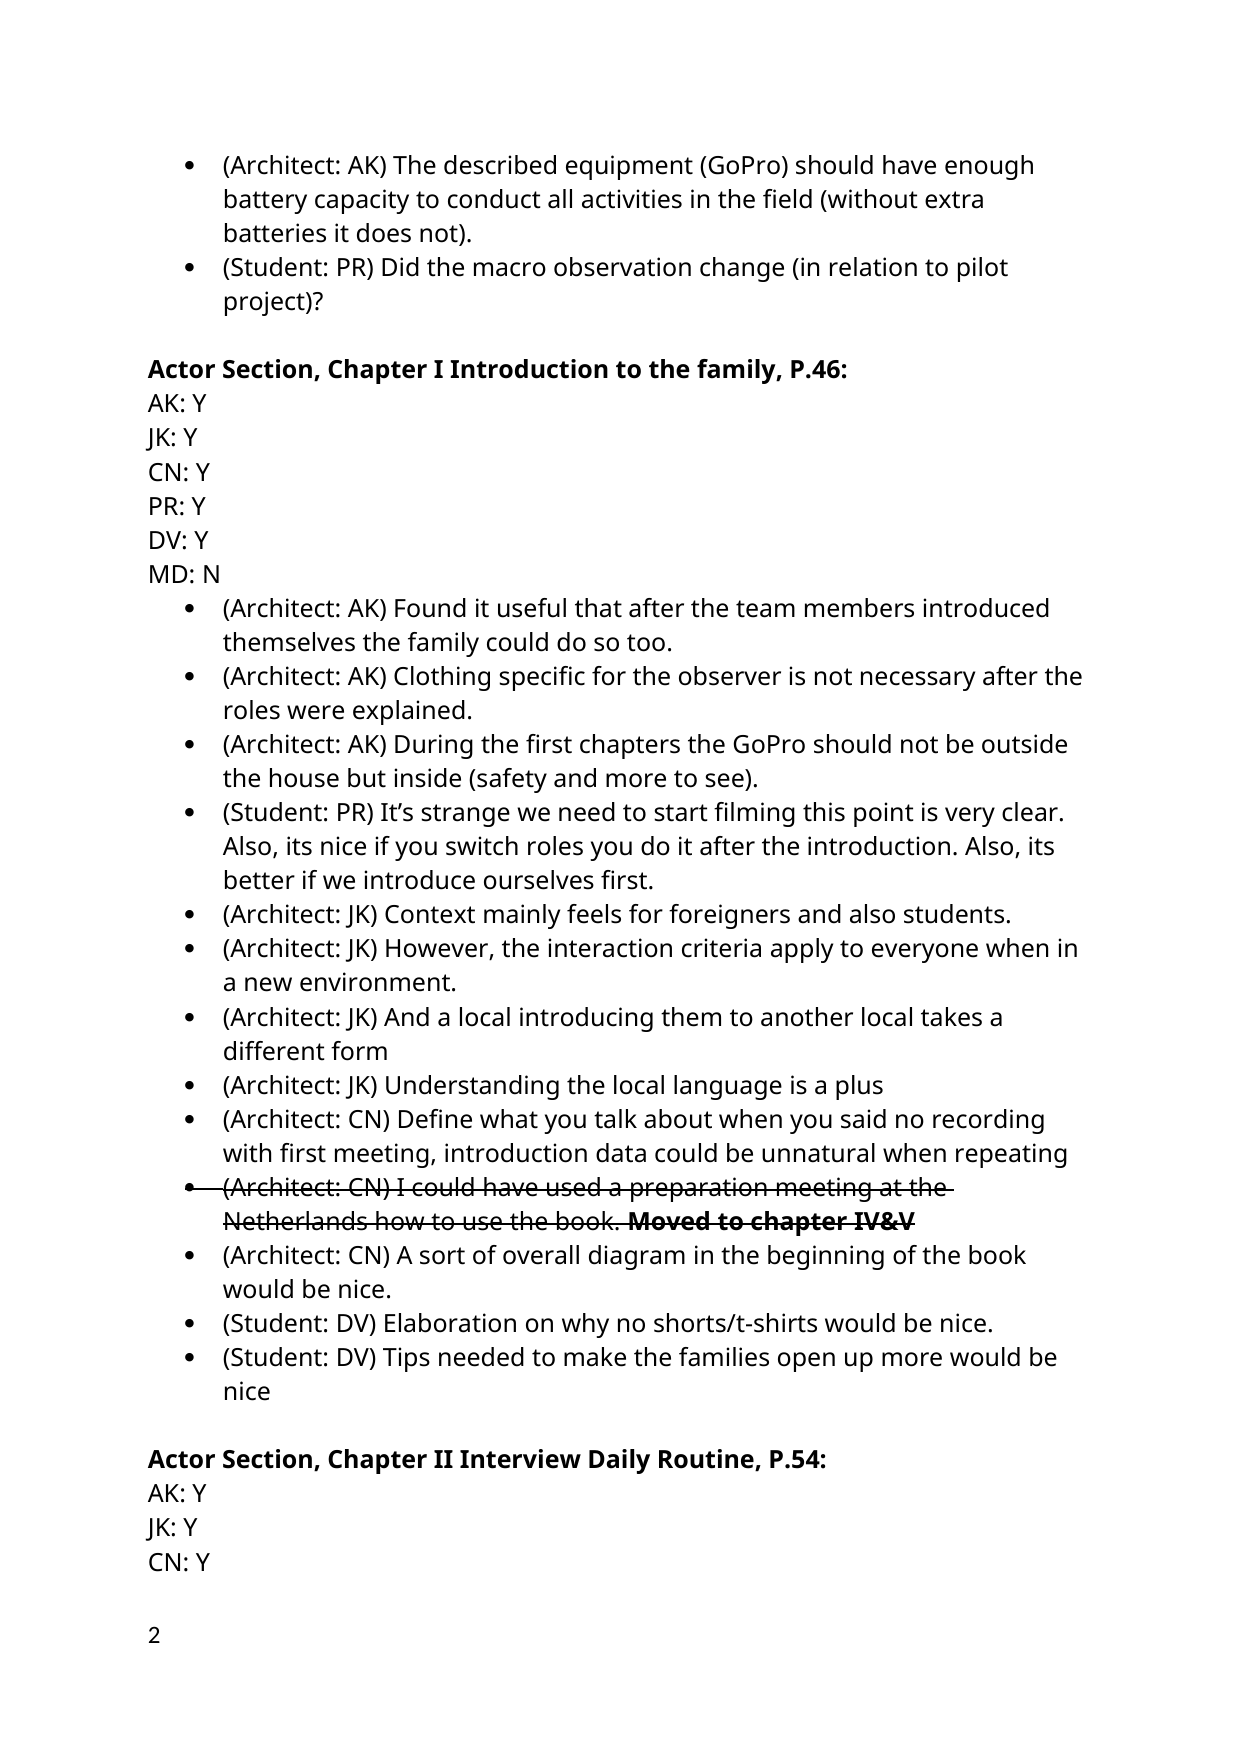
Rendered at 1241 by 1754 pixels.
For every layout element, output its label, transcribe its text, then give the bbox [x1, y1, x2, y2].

list (Architect: JK) Understanding the local language is a plus [185, 1067, 1093, 1101]
text PR: Y [148, 488, 1093, 522]
list (Architect: CN) Define what you talk about when you said no recording with first meeting, introduction data could be unnatural when repeating [185, 1101, 1093, 1169]
list (Architect: AK) The described equipment (GoPro) should have enough battery capacity to conduct all activities in the field (without extra batteries it does not). [185, 148, 1093, 250]
text AK: Y [148, 1476, 1093, 1510]
list (Student: PR) It’s strange we need to start filming this point is very clear. Also, its nice if you switch roles you do it after the introduction. Also, its better if we introduce ourselves first. [185, 795, 1093, 897]
text CN: Y [148, 1544, 1093, 1578]
text CN: Y [148, 454, 1093, 488]
list (Architect: JK) Context mainly feels for foreigners and also students. [185, 897, 1093, 931]
list (Architect: AK) During the first chapters the GoPro should not be outside the house but inside (safety and more to see). [185, 727, 1093, 795]
list (Student: DV) Tips needed to make the families open up more would be nice [185, 1340, 1093, 1408]
list (Architect: AK) Clothing specific for the observer is not necessary after the roles were explained. [185, 658, 1093, 727]
list (Student: DV) Elaboration on why no shorts/t-shirts would be nice. [185, 1306, 1093, 1340]
text MD: N [148, 556, 1093, 590]
list (Architect: CN) I could have used a preparation meeting at the Netherlands how to use the book. Moved to chapter IV&V [185, 1169, 1093, 1238]
text AK: Y [148, 386, 1093, 420]
text JK: Y [148, 1510, 1093, 1544]
list (Architect: JK) However, the interaction criteria apply to everyone when in a new environment. [185, 931, 1093, 999]
list (Architect: CN) A sort of overall diagram in the beginning of the book would be nice. [185, 1238, 1093, 1306]
text Actor Section, Chapter I Introduction to the family, P.46: [148, 352, 1093, 386]
list (Architect: JK) And a local introducing them to another local takes a different form [185, 999, 1093, 1067]
text Actor Section, Chapter II Interview Daily Routine, P.54: [148, 1442, 1093, 1476]
list (Student: PR) Did the macro observation change (in relation to pilot project)? [185, 250, 1093, 318]
text DV: Y [148, 522, 1093, 556]
list (Architect: AK) Found it useful that after the team members introduced themselves the family could do so too. [185, 590, 1093, 658]
text JK: Y [148, 420, 1093, 454]
